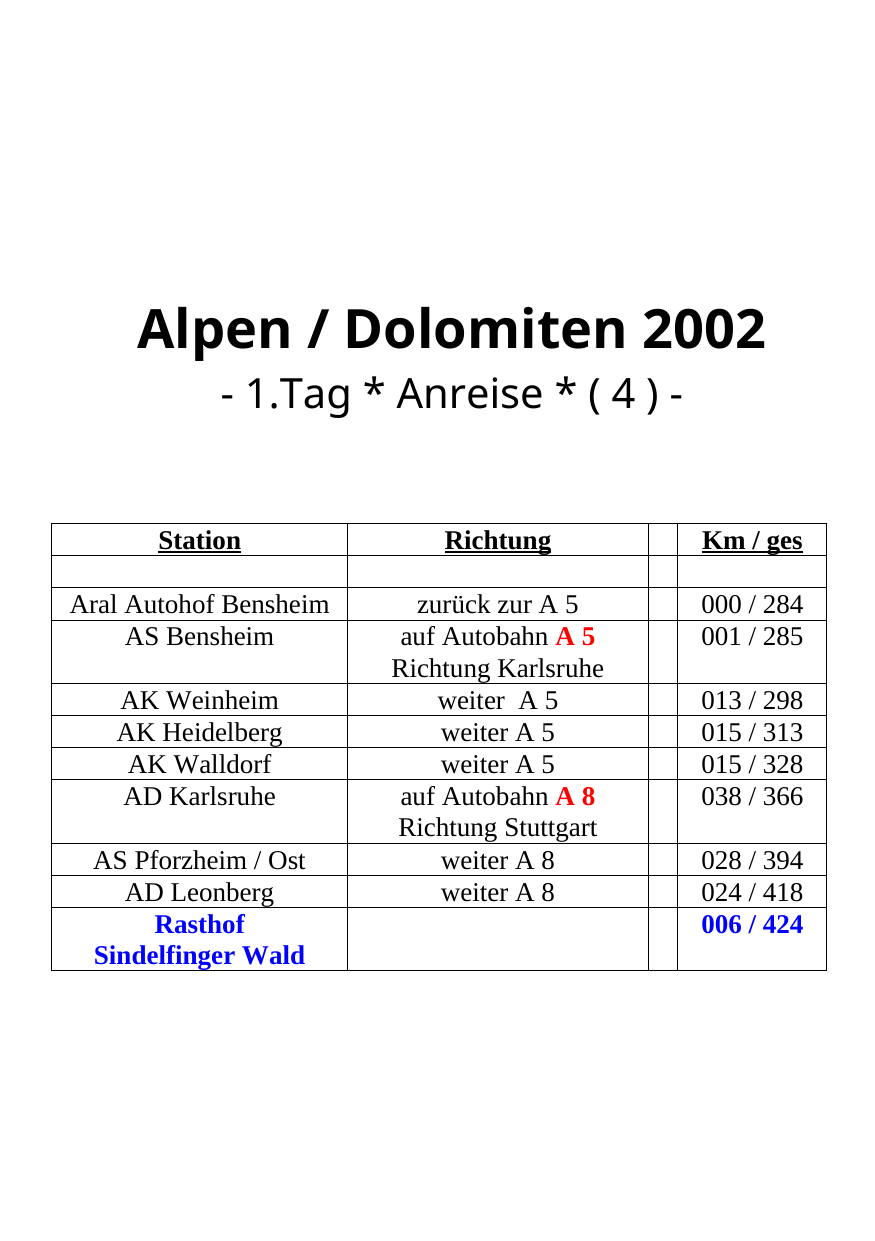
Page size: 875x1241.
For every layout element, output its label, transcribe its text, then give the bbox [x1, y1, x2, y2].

table_cell AK Heidelberg [52, 716, 347, 747]
table_cell [649, 748, 677, 779]
table_cell weiter A 8 [348, 844, 648, 875]
table_cell 006 / 424 [678, 908, 826, 970]
table_cell [649, 908, 677, 970]
table_cell Rasthof Sindelfinger Wald [52, 908, 347, 970]
table_cell 028 / 394 [678, 844, 826, 875]
table_cell AK Walldorf [52, 748, 347, 779]
table_cell [649, 716, 677, 747]
table_cell [649, 876, 677, 907]
table_cell weiter A 5 [348, 684, 648, 715]
table_cell AS Pforzheim / Ost [52, 844, 347, 875]
table_cell weiter A 5 [348, 748, 648, 779]
table_cell zurück zur A 5 [348, 588, 648, 619]
table_cell [649, 844, 677, 875]
table_cell AD Leonberg [52, 876, 347, 907]
table_header Station [52, 524, 347, 555]
title Alpen / Dolomiten 2002 [59, 290, 844, 364]
text - 1.Tag * Anreise * ( 4 ) - [59, 364, 844, 421]
table_cell 001 / 285 [678, 621, 826, 683]
table_header [649, 524, 677, 555]
table_cell 013 / 298 [678, 684, 826, 715]
table_cell [649, 588, 677, 619]
table_cell 015 / 313 [678, 716, 826, 747]
table_header Richtung [348, 524, 648, 555]
table_cell weiter A 5 [348, 716, 648, 747]
table_cell AD Karlsruhe [52, 780, 347, 843]
table_cell AK Weinheim [52, 684, 347, 715]
table_cell auf Autobahn A 8 Richtung Stuttgart [348, 780, 648, 843]
table_cell Aral Autohof Bensheim [52, 588, 347, 619]
table_cell auf Autobahn A 5 Richtung Karlsruhe [348, 621, 648, 683]
table_cell [678, 556, 826, 587]
table_cell [649, 621, 677, 683]
table_cell [649, 684, 677, 715]
table_cell weiter A 8 [348, 876, 648, 907]
table_cell [52, 556, 347, 587]
table_cell 015 / 328 [678, 748, 826, 779]
table_cell [649, 556, 677, 587]
table_cell [649, 780, 677, 843]
table_header Km / ges [678, 524, 826, 555]
table_cell [348, 908, 648, 970]
table_cell 000 / 284 [678, 588, 826, 619]
table_cell 038 / 366 [678, 780, 826, 843]
table_cell 024 / 418 [678, 876, 826, 907]
table_cell AS Bensheim [52, 621, 347, 683]
table_cell [348, 556, 648, 587]
